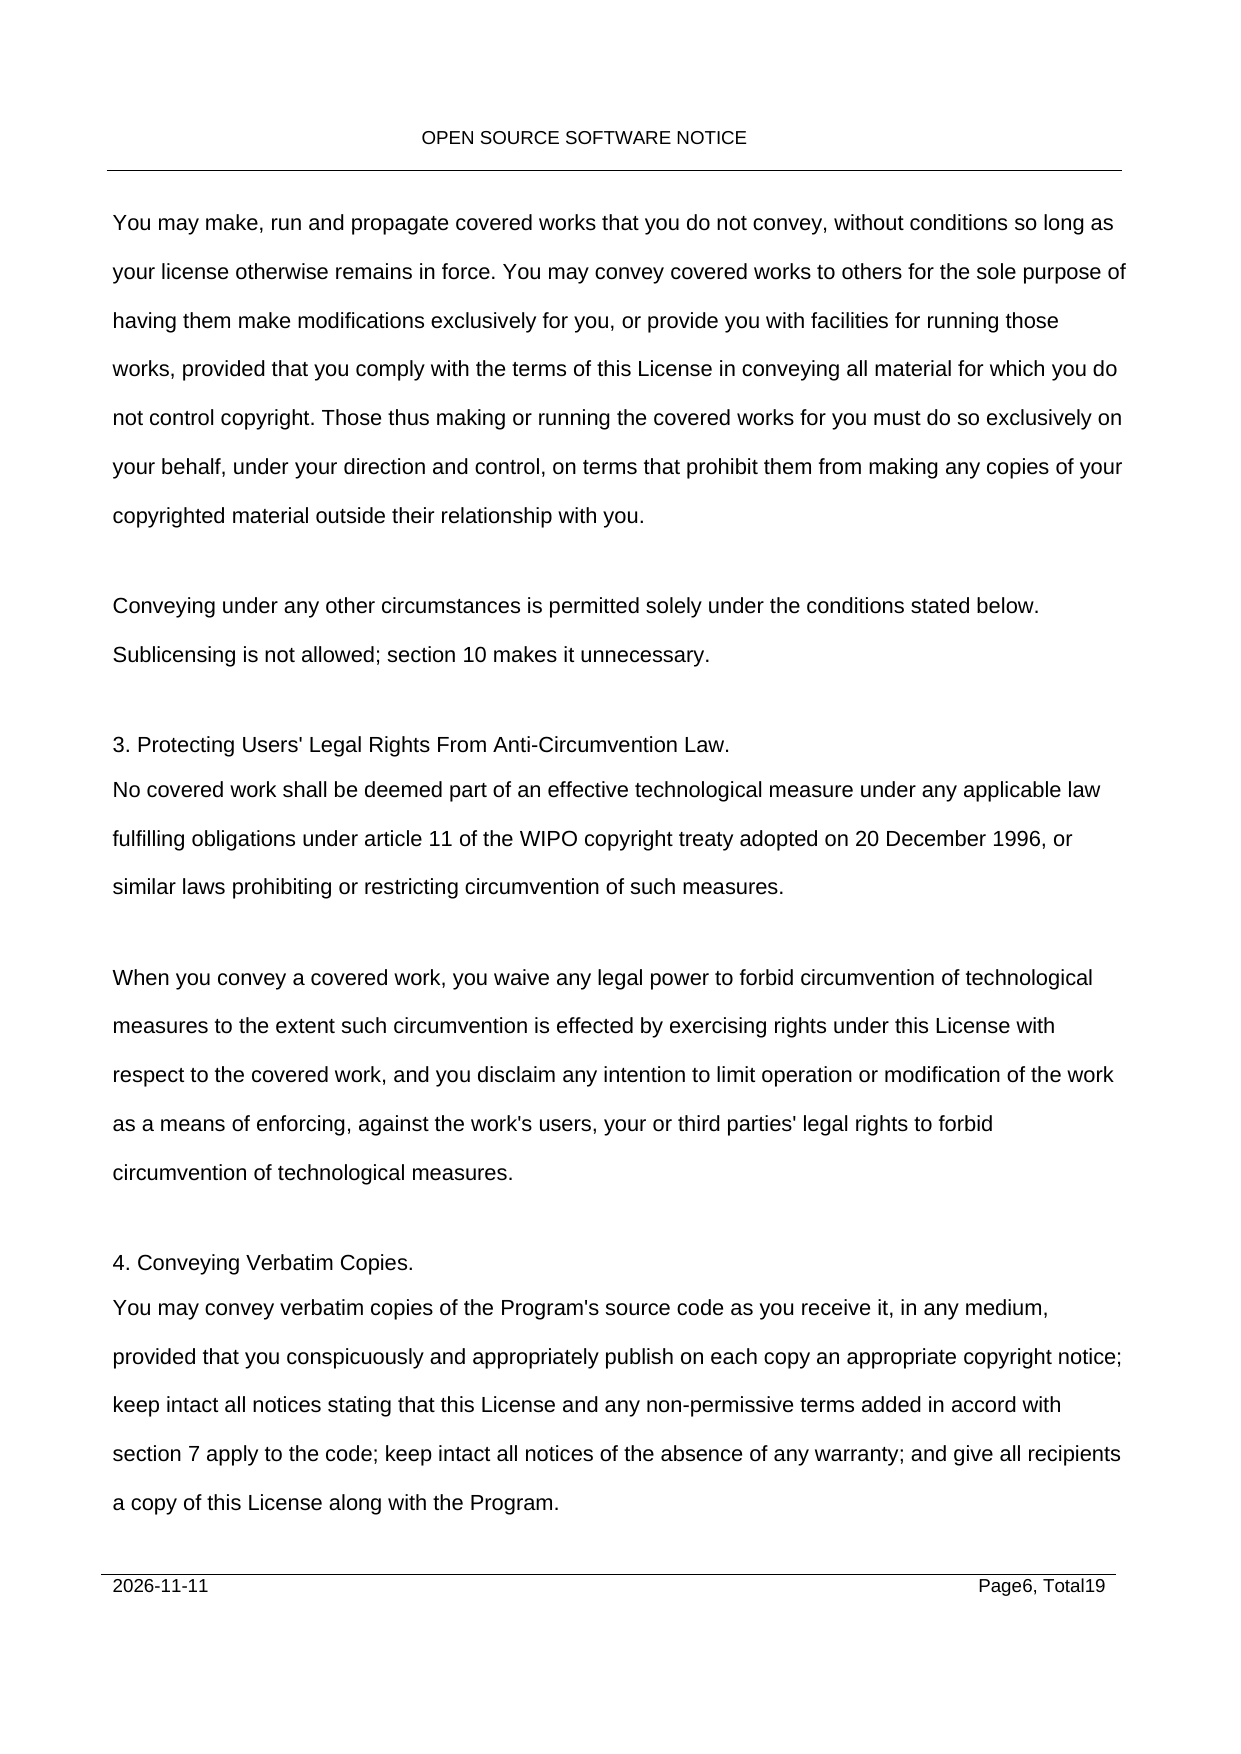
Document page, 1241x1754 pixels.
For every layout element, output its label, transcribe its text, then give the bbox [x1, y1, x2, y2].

text When you convey a covered work, you waive any legal power to forbid circumvention of technological measures to the extent such circumvention is effected by exercising rights under this License with respect to the covered work, and you disclaim any intention to limit operation or modification of the work as a means of enforcing, against the work's users, your or third parties' legal rights to forbid circumvention of technological measures. [112, 961, 1128, 1188]
text You may convey verbatim copies of the Program's source code as you receive it, in any medium, provided that you conspicuously and appropriately publish on each copy an appropriate copyright notice; keep intact all notices stating that this License and any non-permissive terms added in accord with section 7 apply to the code; keep intact all notices of the absence of any warranty; and give all recipients a copy of this License along with the Program. [112, 1291, 1128, 1519]
text 4. Conveying Verbatim Copies. [112, 1246, 1128, 1278]
text You may make, run and propagate covered works that you do not convey, without conditions so long as your license otherwise remains in force. You may convey covered works to others for the sole purpose of having them make modifications exclusively for you, or provide you with facilities for running those works, provided that you comply with the terms of this License in conveying all material for which you do not control copyright. Those thus making or running the covered works for you must do so exclusively on your behalf, under your direction and control, on terms that prohibit them from making any copies of your copyrighted material outside their relationship with you. [112, 206, 1128, 531]
text No covered work shall be deemed part of an effective technological measure under any applicable law fulfilling obligations under article 11 of the WIPO copyright treaty adopted on 20 December 1996, or similar laws prohibiting or restricting circumvention of such measures. [112, 773, 1128, 903]
text Conveying under any other circumstances is permitted solely under the conditions stated below. Sublicensing is not allowed; section 10 makes it unnecessary. [112, 589, 1128, 670]
text 3. Protecting Users' Legal Rights From Anti-Circumvention Law. [112, 728, 1128, 761]
